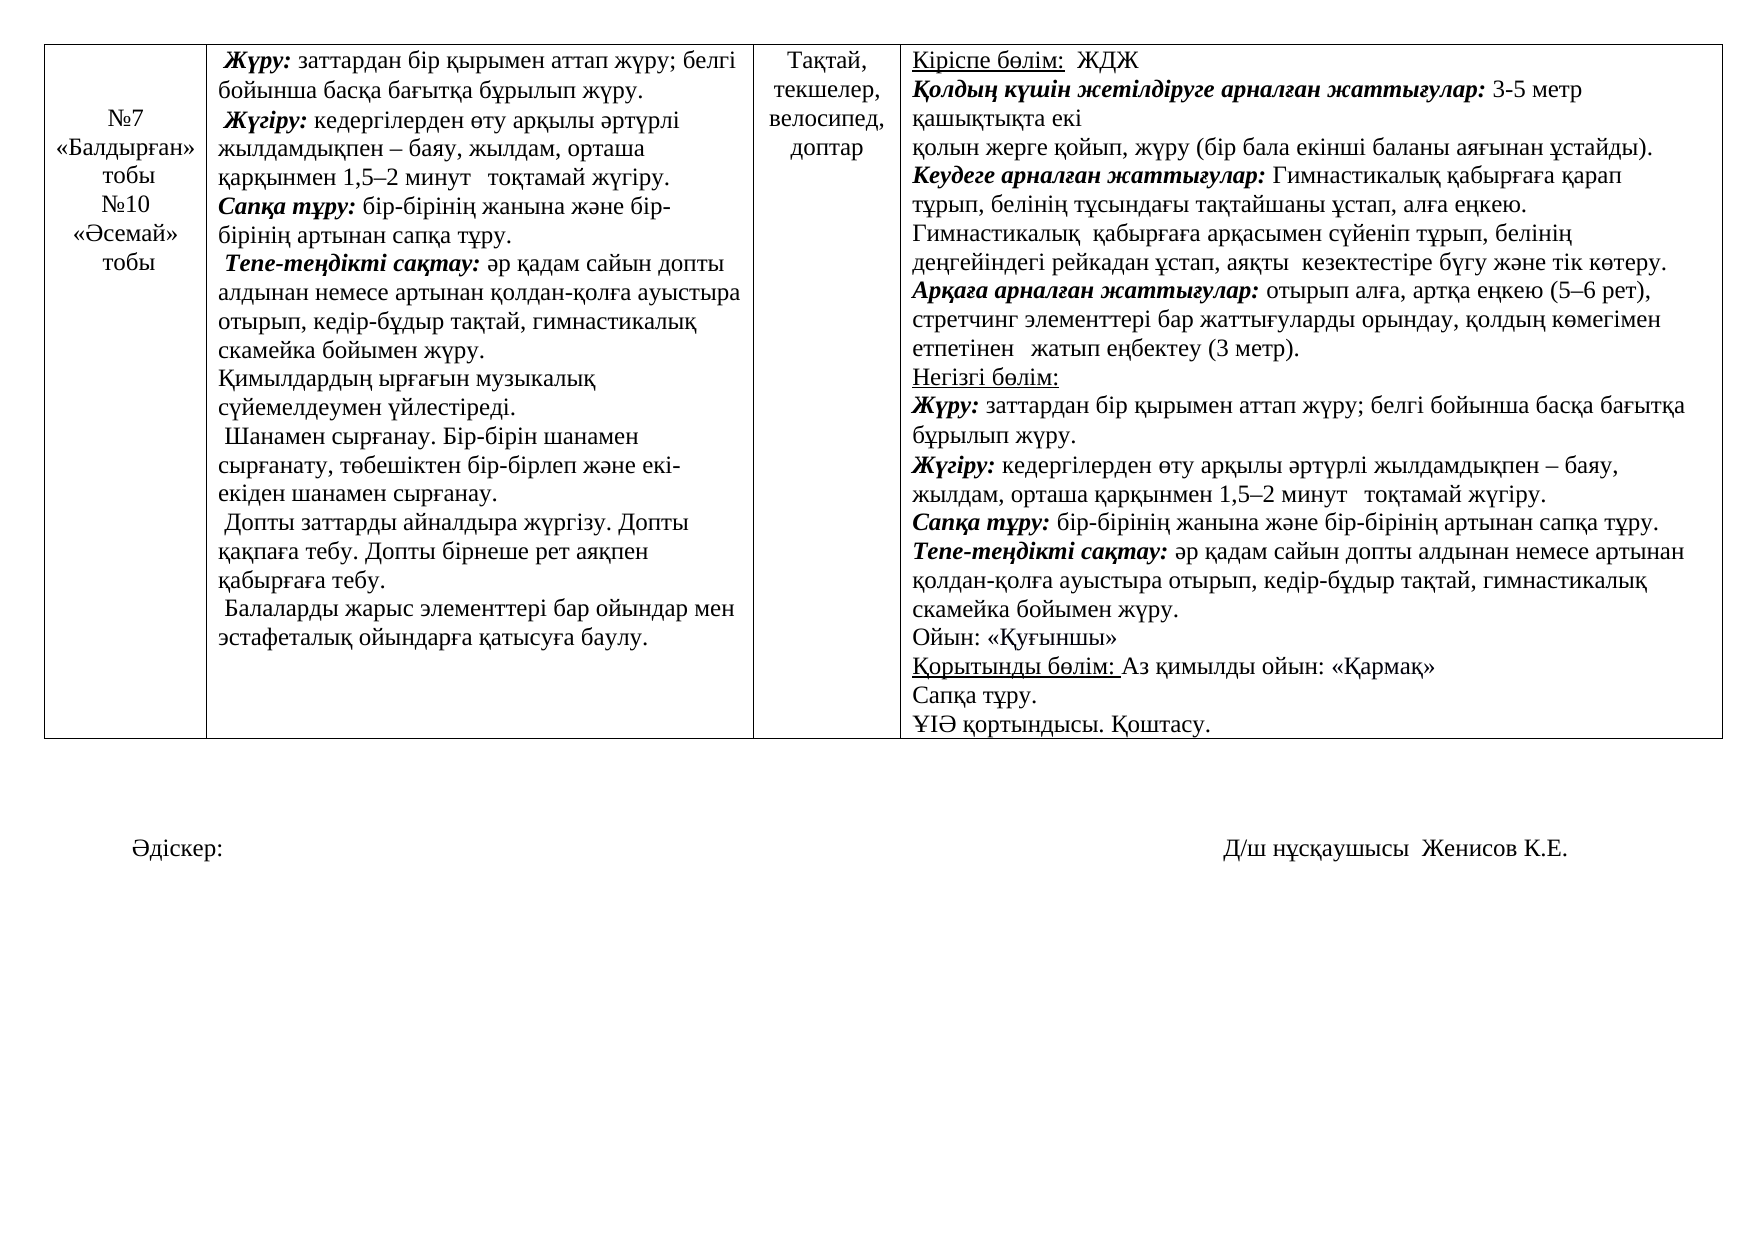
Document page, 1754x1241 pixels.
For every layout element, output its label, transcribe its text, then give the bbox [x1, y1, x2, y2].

table_cell Жүру: заттардан бір қырымен аттап жүру; белгі бойынша басқа бағытқа бұрылып жүру. Жүгіру: кедергілерден өту арқылы әртүрлі жылдамдықпен – баяу, жылдам, орташа қарқынмен 1,5–2 минут тоқтамай жүгіру. Сапқа тұру: бір-бірінің жанына және бір-бірінің артынан сапқа тұру. Тепе-теңдікті сақтау: әр қадам сайын допты алдынан немесе артынан қолдан-қолға ауыстыра отырып, кедір-бұдыр тақтай, гимнастикалық скамейка бойымен жүру. Қимылдардың ырғағын музыкалық сүйемелдеумен үйлестіреді. Шанамен сырғанау. Бір-бірін шанамен сырғанату, төбешіктен бір-бірлеп және екі-екіден шанамен сырғанау. Допты заттарды айналдыра жүргізу. Допты қақпаға тебу. Допты бірнеше рет аяқпен қабырғаға тебу. Балаларды жарыс элементтері бар ойындар мен эстафеталық ойындарға қатысуға баулу. [207, 45, 753, 737]
table_cell Кіріспе бөлім: ЖДЖ Қолдың күшін жетілдіруге арналған жаттығулар: 3-5 метр қашықтықта екі қолын жерге қойып, жүру (бір бала екінші баланы аяғынан ұстайды). Кеудеге арналған жаттығулар: Гимнастикалық қабырғаға қарап тұрып, белінің тұсындағы тақтайшаны ұстап, алға еңкею. Гимнастикалық қабырғаға арқасымен сүйеніп тұрып, белінің деңгейіндегі рейкадан ұстап, аяқты кезектестіре бүгу және тік көтеру. Арқаға арналған жаттығулар: отырып алға, артқа еңкею (5–6 рет), стретчинг элементтері бар жаттығуларды орындау, қолдың көмегімен етпетінен жатып еңбектеу (3 метр). Негізгі бөлім: Жүру: заттардан бір қырымен аттап жүру; белгі бойынша басқа бағытқа бұрылып жүру. Жүгіру: кедергілерден өту арқылы әртүрлі жылдамдықпен – баяу, жылдам, орташа қарқынмен 1,5–2 минут тоқтамай жүгіру. Сапқа тұру: бір-бірінің жанына және бір-бірінің артынан сапқа тұру. Тепе-теңдікті сақтау: әр қадам сайын допты алдынан немесе артынан қолдан-қолға ауыстыра отырып, кедір-бұдыр тақтай, гимнастикалық скамейка бойымен жүру. Ойын: «Қуғыншы» Қорытынды бөлім: Аз қимылды ойын: «Қармақ» Сапқа тұру. ҰІӘ қортындысы. Қоштасу. [901, 45, 1722, 737]
text Әдіскер: Д/ш нұсқаушысы Женисов К.Е. [132, 833, 1636, 862]
table_cell №7 «Балдырған» тобы №10 «Әсемай» тобы [45, 45, 206, 737]
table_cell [754, 45, 900, 737]
